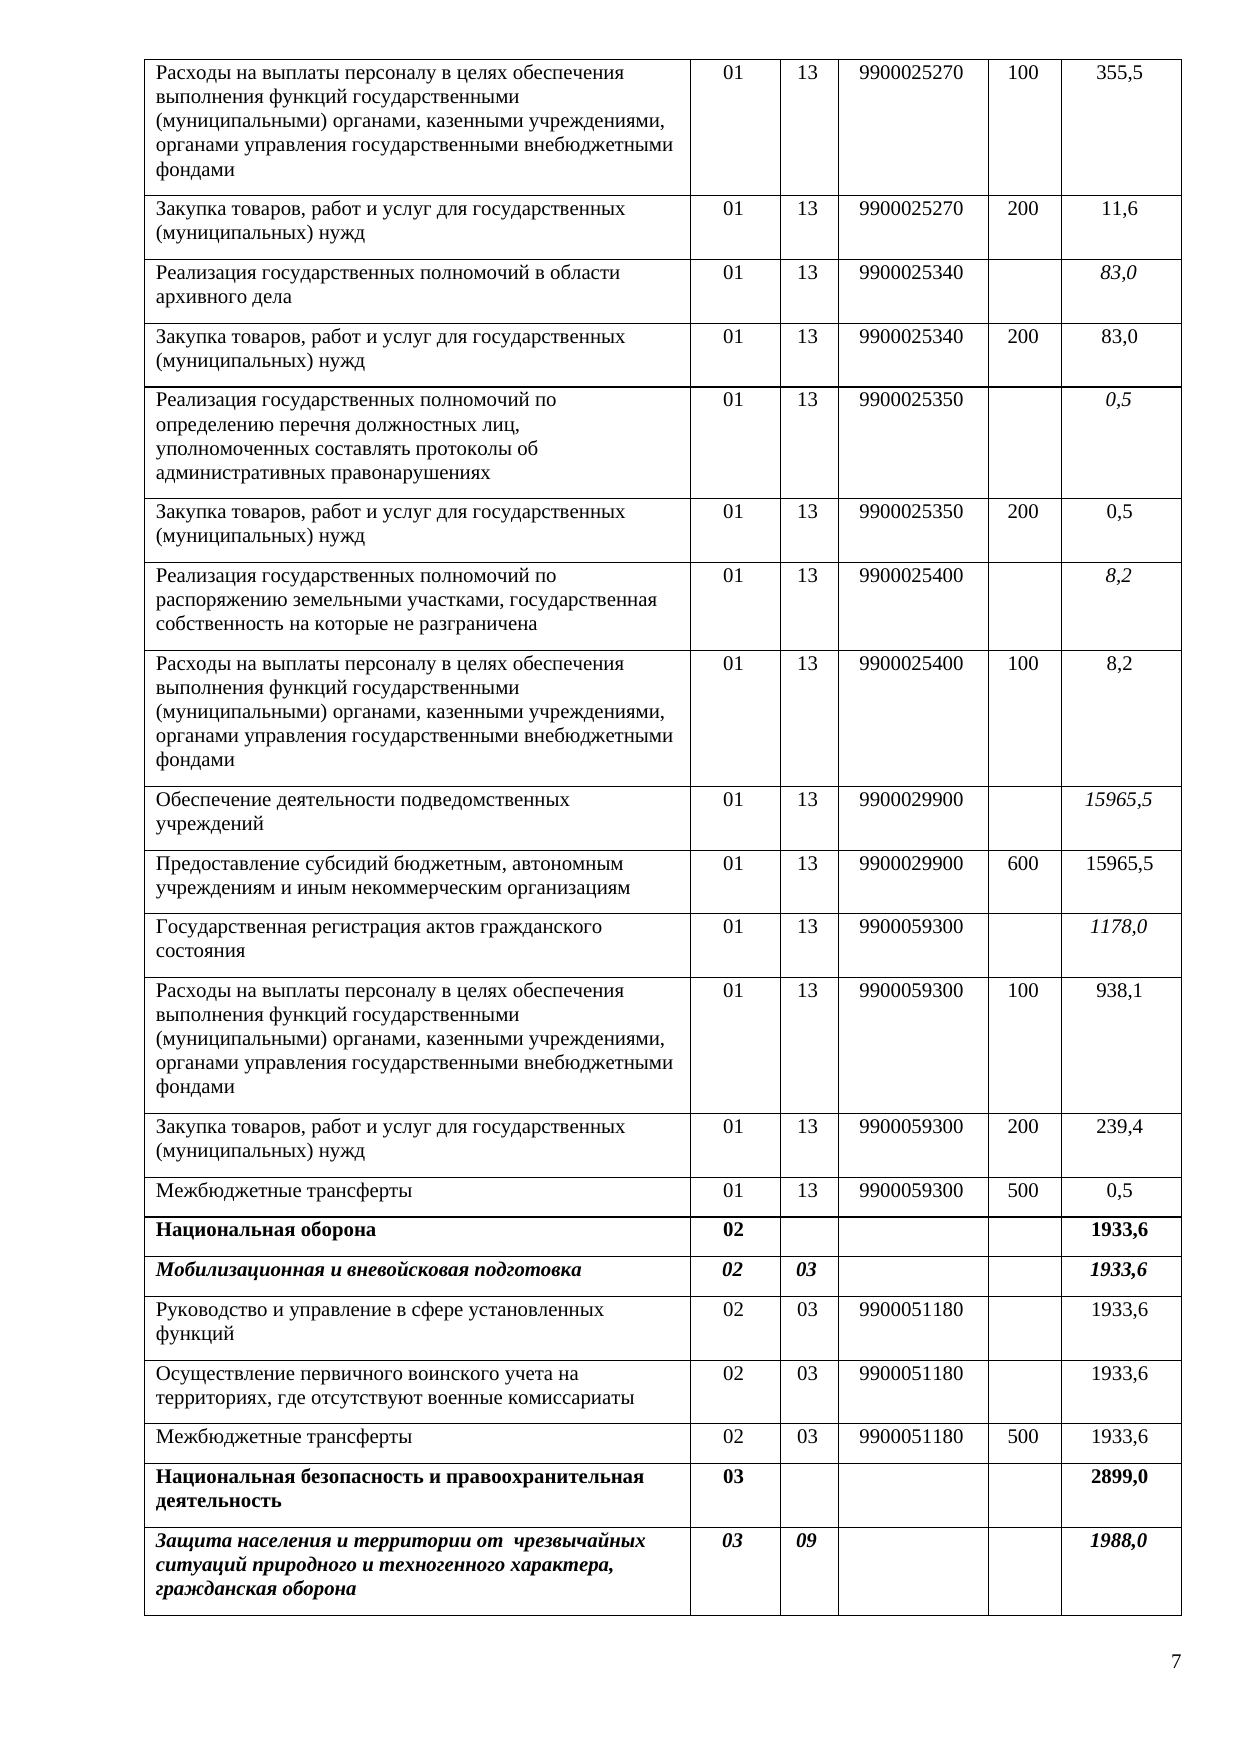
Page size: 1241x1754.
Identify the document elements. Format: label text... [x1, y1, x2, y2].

table_cell 9900025340 [839, 260, 988, 323]
table_cell [781, 1218, 838, 1256]
table_cell 9900025400 [839, 651, 988, 786]
table_cell Национальная оборона [145, 1218, 690, 1256]
table_cell 15965,5 [1062, 851, 1181, 913]
table_cell Обеспечение деятельности подведомственных учреждений [145, 787, 690, 849]
table_cell 11,6 [1062, 196, 1181, 259]
table_cell 01 [691, 324, 780, 386]
table_cell Реализация государственных полномочий в области архивного дела [145, 260, 690, 323]
table_cell 02 [691, 1297, 780, 1359]
table_cell [989, 563, 1061, 650]
table_cell 03 [691, 1464, 780, 1527]
table_cell Государственная регистрация актов гражданского состояния [145, 914, 690, 977]
table_cell 2899,0 [1062, 1464, 1181, 1527]
table_cell 09 [781, 1528, 838, 1614]
table_cell 01 [691, 563, 780, 650]
table_cell 13 [781, 787, 838, 849]
table_cell 500 [989, 1178, 1061, 1216]
table_cell [839, 1218, 988, 1256]
table_cell 9900025340 [839, 324, 988, 386]
table_cell 01 [691, 260, 780, 323]
table_cell 100 [989, 60, 1061, 195]
table_cell [989, 1528, 1061, 1614]
table_cell 01 [691, 914, 780, 977]
table_cell 83,0 [1062, 260, 1181, 323]
table_cell Закупка товаров, работ и услуг для государственных (муниципальных) нужд [145, 1114, 690, 1177]
table_cell 01 [691, 499, 780, 562]
table_cell 03 [691, 1528, 780, 1614]
table_cell 9900029900 [839, 787, 988, 849]
table_cell 1933,6 [1062, 1361, 1181, 1423]
table_cell 13 [781, 563, 838, 650]
table_cell Национальная безопасность и правоохранительная деятельность [145, 1464, 690, 1527]
table_cell 9900051180 [839, 1361, 988, 1423]
table_cell 0,5 [1062, 388, 1181, 498]
table_cell 13 [781, 499, 838, 562]
table_cell 938,1 [1062, 978, 1181, 1113]
table_cell 200 [989, 1114, 1061, 1177]
table_cell 13 [781, 978, 838, 1113]
table_cell 01 [691, 651, 780, 786]
table_cell 01 [691, 60, 780, 195]
table_cell 9900051180 [839, 1297, 988, 1359]
table_cell 01 [691, 978, 780, 1113]
table_cell 83,0 [1062, 324, 1181, 386]
table_cell 01 [691, 388, 780, 498]
table_cell 9900025400 [839, 563, 988, 650]
table_cell Предоставление субсидий бюджетным, автономным учреждениям и иным некоммерческим организациям [145, 851, 690, 913]
table_cell [989, 260, 1061, 323]
table_cell [839, 1528, 988, 1614]
table_cell 600 [989, 851, 1061, 913]
table_cell 13 [781, 1178, 838, 1216]
table_cell 03 [781, 1257, 838, 1296]
table_cell Защита населения и территории от чрезвычайных ситуаций природного и техногенного характера, гражданская оборона [145, 1528, 690, 1614]
table_cell 13 [781, 388, 838, 498]
table_cell 1988,0 [1062, 1528, 1181, 1614]
table_cell [989, 1257, 1061, 1296]
table_cell 355,5 [1062, 60, 1181, 195]
table_cell [839, 1257, 988, 1296]
table_cell [989, 1297, 1061, 1359]
table_cell 100 [989, 651, 1061, 786]
table_cell [989, 787, 1061, 849]
table_cell 200 [989, 324, 1061, 386]
table_cell 9900025350 [839, 499, 988, 562]
table_cell 9900059300 [839, 1114, 988, 1177]
table_cell 1178,0 [1062, 914, 1181, 977]
table_cell 9900059300 [839, 914, 988, 977]
table_cell 01 [691, 1178, 780, 1216]
table_cell Закупка товаров, работ и услуг для государственных (муниципальных) нужд [145, 324, 690, 386]
table_cell [989, 1218, 1061, 1256]
table_cell 1933,6 [1062, 1257, 1181, 1296]
table_cell 0,5 [1062, 499, 1181, 562]
table_cell 9900025350 [839, 388, 988, 498]
table_cell 1933,6 [1062, 1297, 1181, 1359]
table_cell Закупка товаров, работ и услуг для государственных (муниципальных) нужд [145, 196, 690, 259]
table_cell [839, 1464, 988, 1527]
table_cell 1933,6 [1062, 1424, 1181, 1463]
table_cell 01 [691, 851, 780, 913]
table_cell 02 [691, 1218, 780, 1256]
table_cell 13 [781, 651, 838, 786]
table_cell 500 [989, 1424, 1061, 1463]
table_cell 9900025270 [839, 196, 988, 259]
table_cell Межбюджетные трансферты [145, 1178, 690, 1216]
table_cell Осуществление первичного воинского учета на территориях, где отсутствуют военные комиссариаты [145, 1361, 690, 1423]
table_cell 03 [781, 1424, 838, 1463]
table_cell 200 [989, 499, 1061, 562]
table_cell Реализация государственных полномочий по распоряжению земельными участками, государственная собственность на которые не разграничена [145, 563, 690, 650]
table_cell 0,5 [1062, 1178, 1181, 1216]
table_cell [781, 1464, 838, 1527]
table_cell 9900059300 [839, 978, 988, 1113]
table_cell 13 [781, 324, 838, 386]
table_cell 13 [781, 851, 838, 913]
table_cell 13 [781, 1114, 838, 1177]
table_cell 15965,5 [1062, 787, 1181, 849]
table_cell 8,2 [1062, 651, 1181, 786]
table_cell 9900051180 [839, 1424, 988, 1463]
table_cell 03 [781, 1361, 838, 1423]
table_cell 9900029900 [839, 851, 988, 913]
table_cell 239,4 [1062, 1114, 1181, 1177]
table_cell 9900025270 [839, 60, 988, 195]
table_cell Мобилизационная и вневойсковая подготовка [145, 1257, 690, 1296]
table_cell Реализация государственных полномочий по определению перечня должностных лиц, уполномоченных составлять протоколы об административных правонарушениях [145, 388, 690, 498]
table_cell Межбюджетные трансферты [145, 1424, 690, 1463]
table_cell 02 [691, 1361, 780, 1423]
table_cell 02 [691, 1424, 780, 1463]
table_cell 02 [691, 1257, 780, 1296]
table_cell 01 [691, 1114, 780, 1177]
table_cell [989, 1361, 1061, 1423]
table_cell 100 [989, 978, 1061, 1113]
table_cell 8,2 [1062, 563, 1181, 650]
table_cell 03 [781, 1297, 838, 1359]
table_cell 200 [989, 196, 1061, 259]
table_cell 9900059300 [839, 1178, 988, 1216]
table_cell [989, 1464, 1061, 1527]
table_cell [989, 388, 1061, 498]
table_cell 01 [691, 787, 780, 849]
table_cell Руководство и управление в сфере установленных функций [145, 1297, 690, 1359]
table_cell 1933,6 [1062, 1218, 1181, 1256]
table_cell 01 [691, 196, 780, 259]
table_cell [989, 914, 1061, 977]
table_cell 13 [781, 260, 838, 323]
table_cell 13 [781, 196, 838, 259]
table_cell Закупка товаров, работ и услуг для государственных (муниципальных) нужд [145, 499, 690, 562]
table_cell 13 [781, 914, 838, 977]
table_cell 13 [781, 60, 838, 195]
